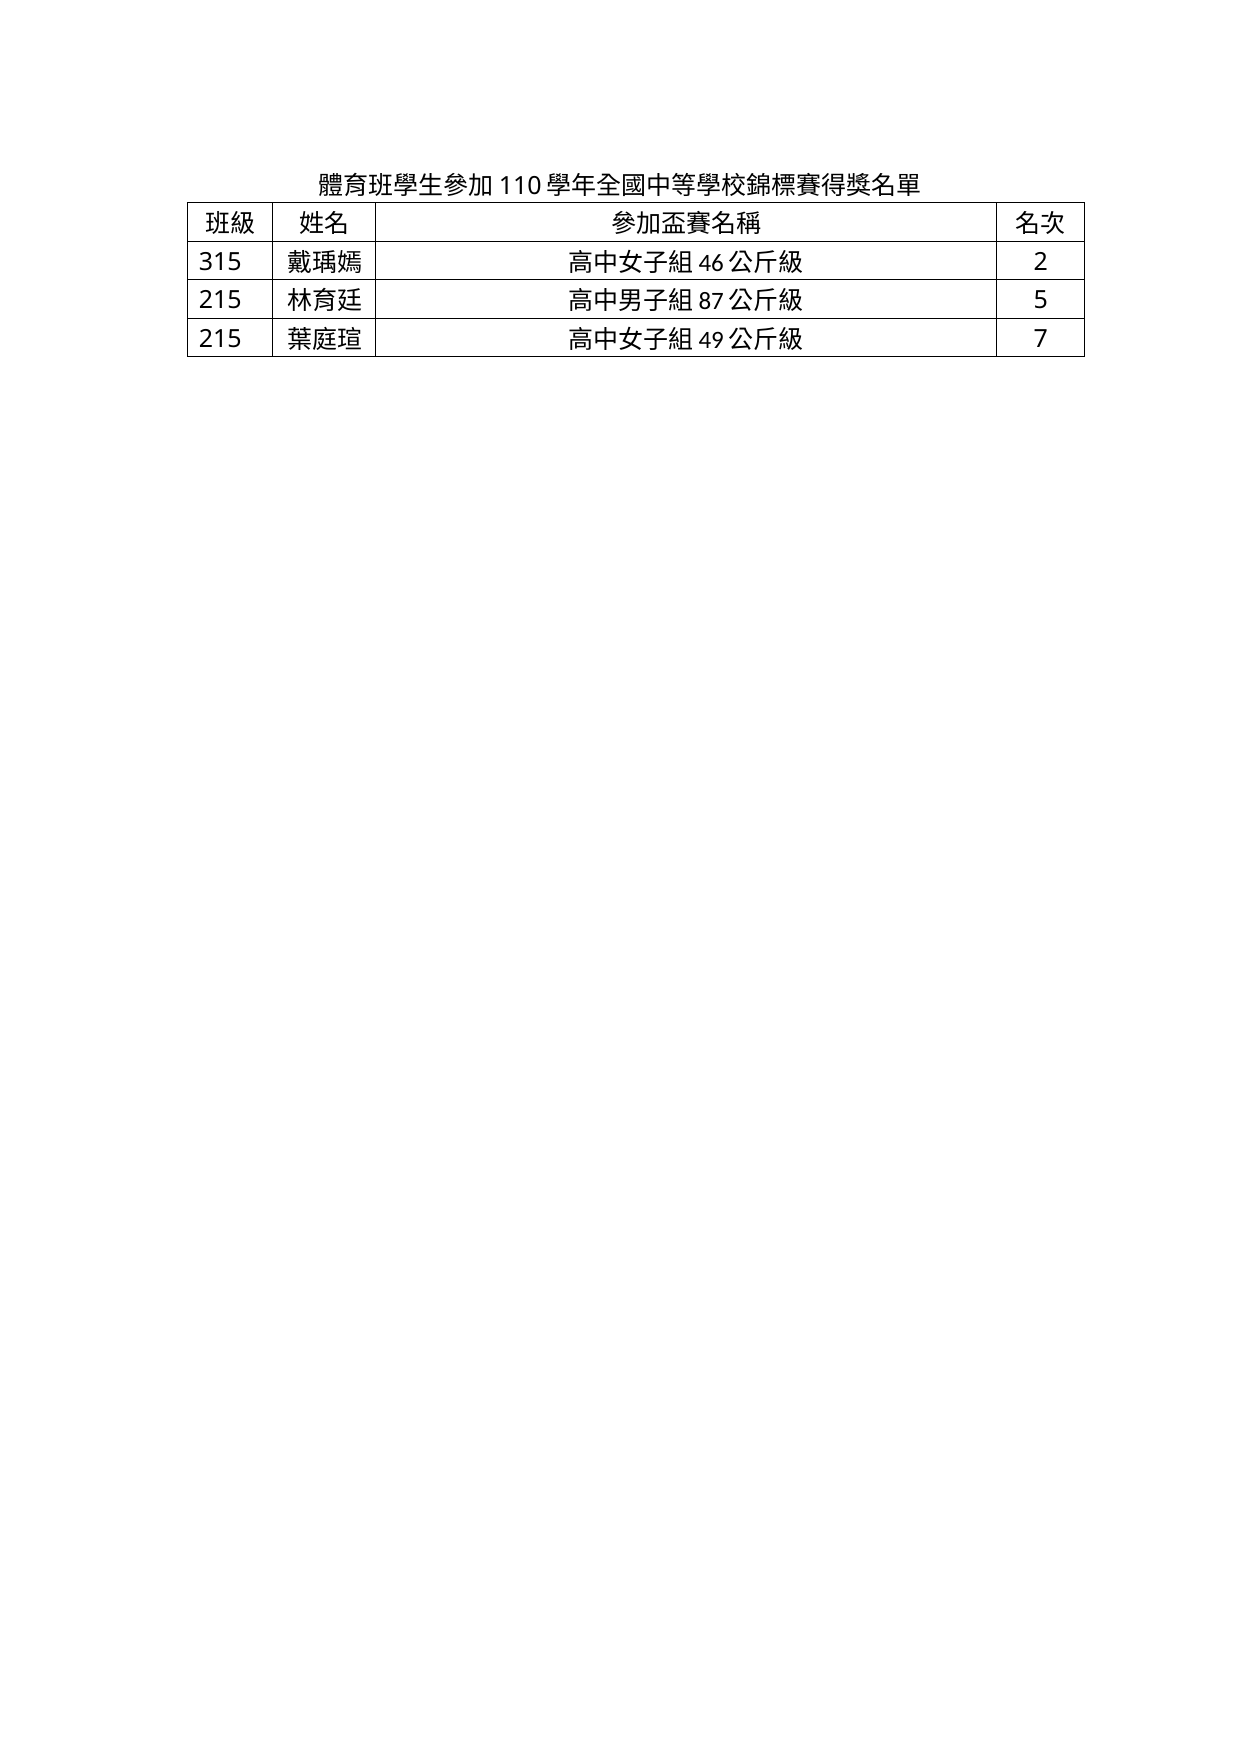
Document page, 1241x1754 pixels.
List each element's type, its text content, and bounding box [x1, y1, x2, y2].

text 體育班學生參加110學年全國中等學校錦標賽得獎名單 [187, 164, 1053, 202]
table_cell 315 [188, 242, 272, 279]
table_cell 高中女子組46公斤級 [376, 242, 996, 279]
table_cell 戴瑀嫣 [273, 242, 375, 279]
table_cell 林育廷 [273, 280, 375, 318]
table_cell 215 [188, 319, 272, 356]
table_header 參加盃賽名稱 [376, 203, 996, 241]
table_cell 215 [188, 280, 272, 318]
table_cell 7 [997, 319, 1084, 356]
table_cell 葉庭瑄 [273, 319, 375, 356]
table_header 名次 [997, 203, 1084, 241]
table_cell 5 [997, 280, 1084, 318]
table_header 班級 [188, 203, 272, 241]
table_header 姓名 [273, 203, 375, 241]
table_cell 高中女子組49公斤級 [376, 319, 996, 356]
table_cell 高中男子組87公斤級 [376, 280, 996, 318]
table_cell 2 [997, 242, 1084, 279]
